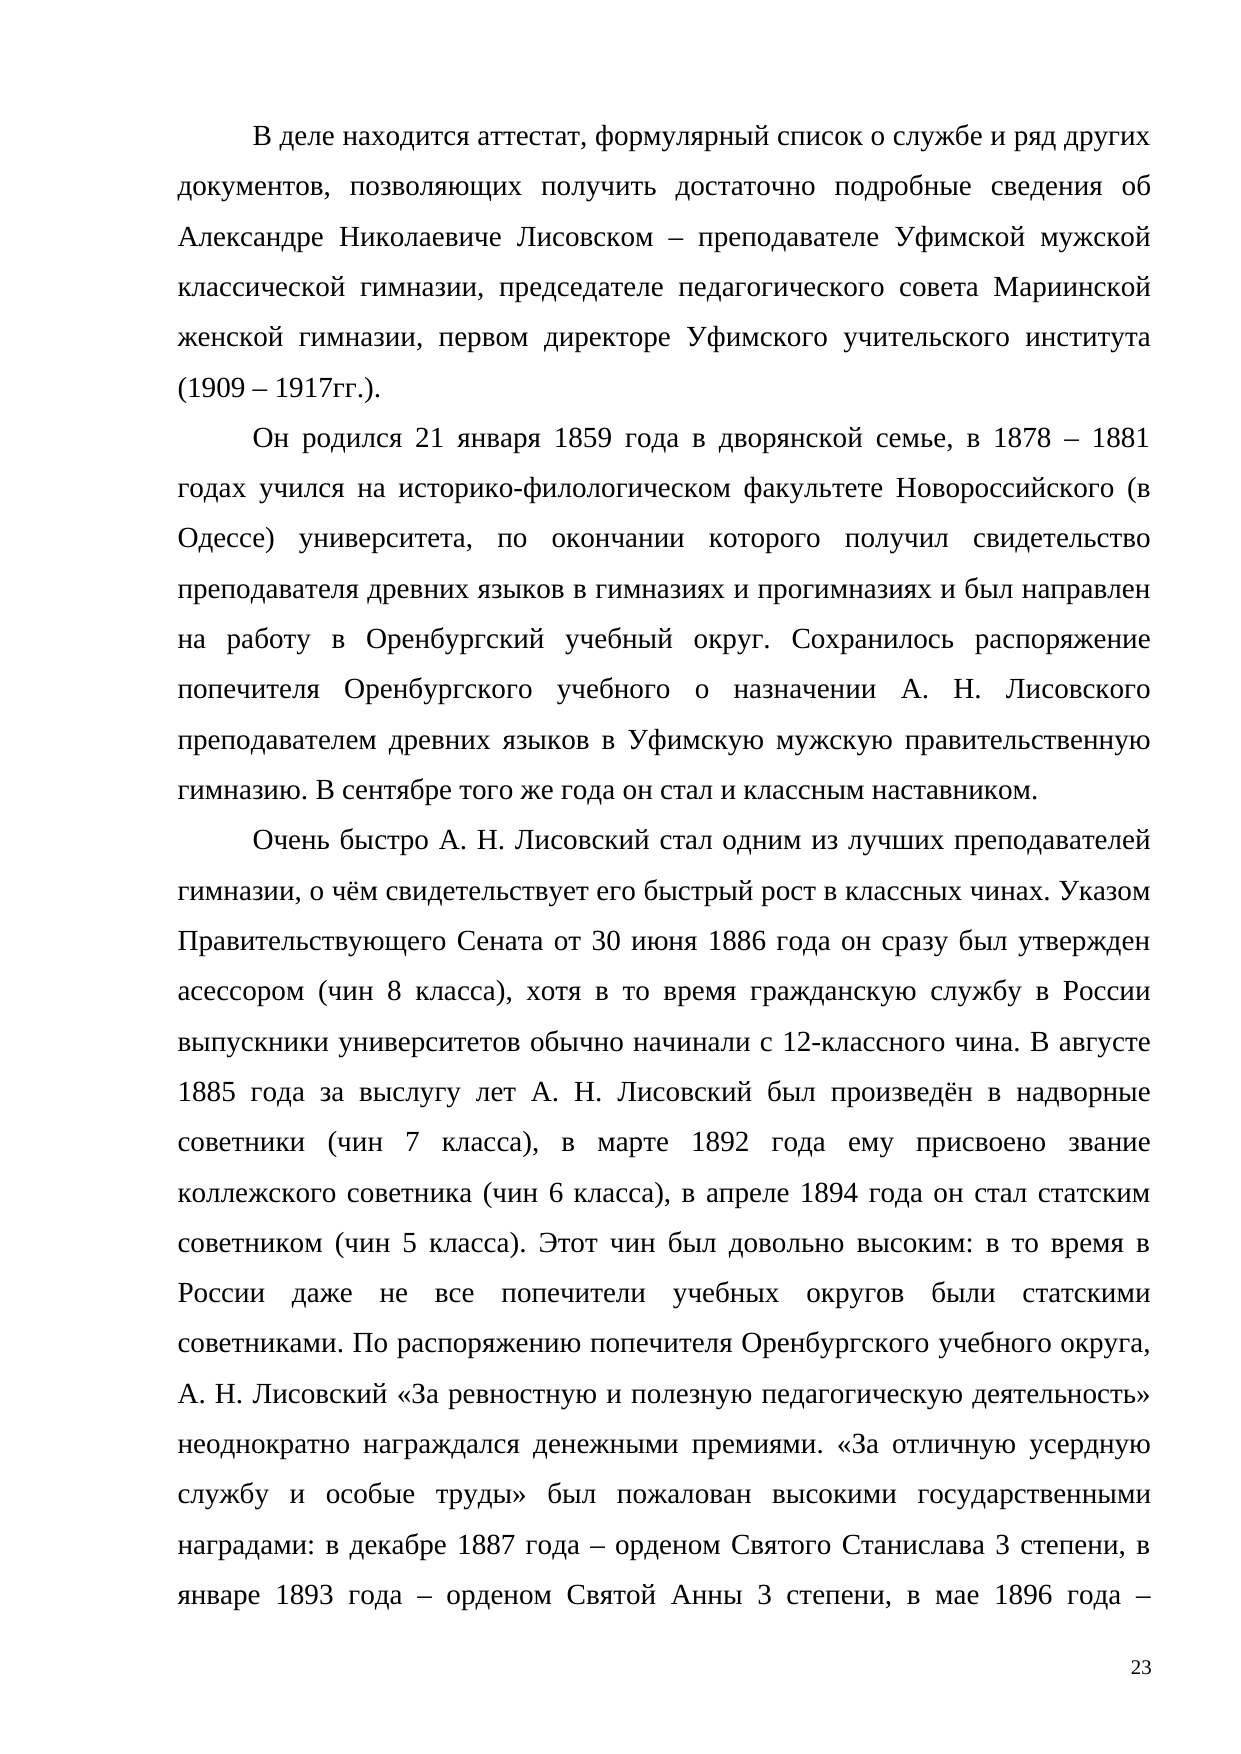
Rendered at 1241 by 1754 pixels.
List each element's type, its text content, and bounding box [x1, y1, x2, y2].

text Он родился 21 января 1859 года в дворянской семье, в 1878 – 1881 годах учился на историко-филологическом факультете Новороссийского (в Одессе) университета, по окончании которого получил свидетельство преподавателя древних языков в гимназиях и прогимназиях и был направлен на работу в Оренбургский учебный округ. Сохранилось распоряжение попечителя Оренбургского учебного о назначении А. Н. Лисовского преподавателем древних языков в Уфимскую мужскую правительственную гимназию. В сентябре того же года он стал и классным наставником. [177, 420, 1152, 806]
text В деле находится аттестат, формулярный список о службе и ряд других документов, позволяющих получить достаточно подробные сведения об Александре Николаевиче Лисовском – преподавателе Уфимской мужской классической гимназии, председателе педагогического совета Мариинской женской гимназии, первом директоре Уфимского учительского института (1909 – 1917гг.). [177, 118, 1152, 403]
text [177, 822, 1152, 1611]
